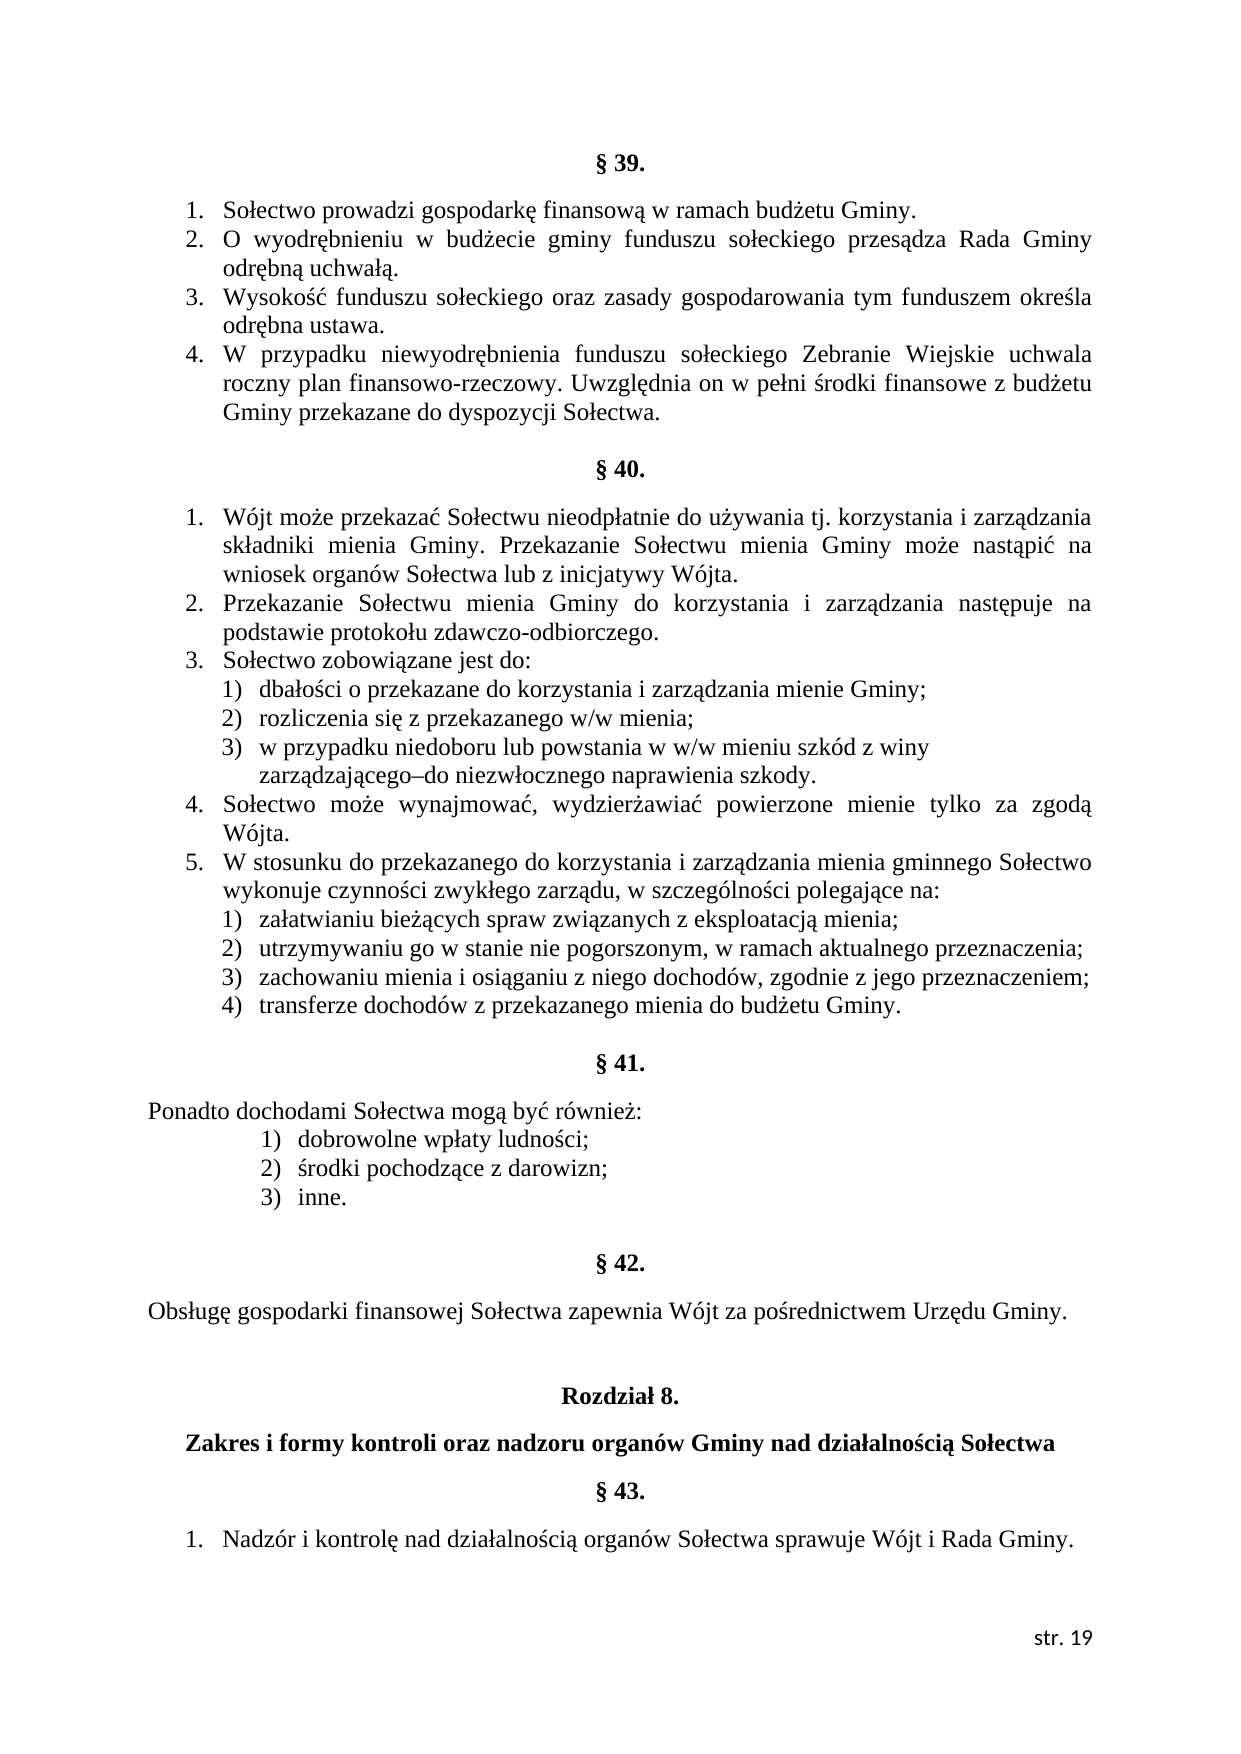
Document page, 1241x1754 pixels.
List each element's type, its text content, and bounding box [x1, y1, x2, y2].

list środki pochodzące z darowizn; [260, 1153, 1093, 1182]
list Nadzór i kontrolę nad działalnością organów Sołectwa sprawuje Wójt i Rada Gminy. [185, 1524, 1093, 1553]
list utrzymywaniu go w stanie nie pogorszonym, w ramach aktualnego przeznaczenia; [221, 933, 1093, 962]
text § 40. [148, 454, 1093, 483]
list inne. [260, 1182, 1093, 1211]
list rozliczenia się z przekazanego w/w mienia; [221, 703, 1093, 732]
list transferze dochodów z przekazanego mienia do budżetu Gminy. [221, 991, 1093, 1019]
text Rozdział 8. [148, 1381, 1093, 1409]
list Sołectwo prowadzi gospodarkę finansową w ramach budżetu Gminy. [185, 195, 1093, 224]
text § 43. [148, 1476, 1093, 1505]
text Obsługę gospodarki finansowej Sołectwa zapewnia Wójt za pośrednictwem Urzędu Gminy. [148, 1296, 1093, 1324]
text Zakres i formy kontroli oraz nadzoru organów Gminy nad działalnością Sołectwa [148, 1428, 1093, 1457]
list W stosunku do przekazanego do korzystania i zarządzania mienia gminnego Sołectwo wykonuje czynności zwykłego zarządu, w szczególności polegające na: [185, 847, 1093, 904]
list W przypadku niewyodrębnienia funduszu sołeckiego Zebranie Wiejskie uchwala roczny plan finansowo-rzeczowy. Uwzględnia on w pełni środki finansowe z budżetu Gminy przekazane do dyspozycji Sołectwa. [185, 339, 1093, 425]
list załatwianiu bieżących spraw związanych z eksploatacją mienia; [221, 904, 1093, 933]
list w przypadku niedoboru lub powstania w w/w mieniu szkód z winy zarządzającego–do niezwłocznego naprawienia szkody. [221, 732, 1093, 789]
list Wysokość funduszu sołeckiego oraz zasady gospodarowania tym funduszem określa odrębna ustawa. [185, 282, 1093, 339]
text Ponadto dochodami Sołectwa mogą być również: [148, 1096, 1093, 1124]
list dobrowolne wpłaty ludności; [260, 1124, 1093, 1153]
list zachowaniu mienia i osiąganiu z niego dochodów, zgodnie z jego przeznaczeniem; [221, 962, 1093, 991]
list O wyodrębnieniu w budżecie gminy funduszu sołeckiego przesądza Rada Gminy odrębną uchwałą. [185, 224, 1093, 282]
list Wójt może przekazać Sołectwu nieodpłatnie do używania tj. korzystania i zarządzania składniki mienia Gminy. Przekazanie Sołectwu mienia Gminy może nastąpić na wniosek organów Sołectwa lub z inicjatywy Wójta. [185, 502, 1093, 588]
list dbałości o przekazane do korzystania i zarządzania mienie Gminy; [221, 674, 1093, 703]
list Przekazanie Sołectwu mienia Gminy do korzystania i zarządzania następuje na podstawie protokołu zdawczo-odbiorczego. [185, 588, 1093, 646]
text § 41. [148, 1048, 1093, 1077]
text § 42. [148, 1248, 1093, 1277]
list Sołectwo może wynajmować, wydzierżawiać powierzone mienie tylko za zgodą Wójta. [185, 789, 1093, 847]
list Sołectwo zobowiązane jest do: [185, 646, 1093, 674]
text § 39. [148, 148, 1093, 176]
